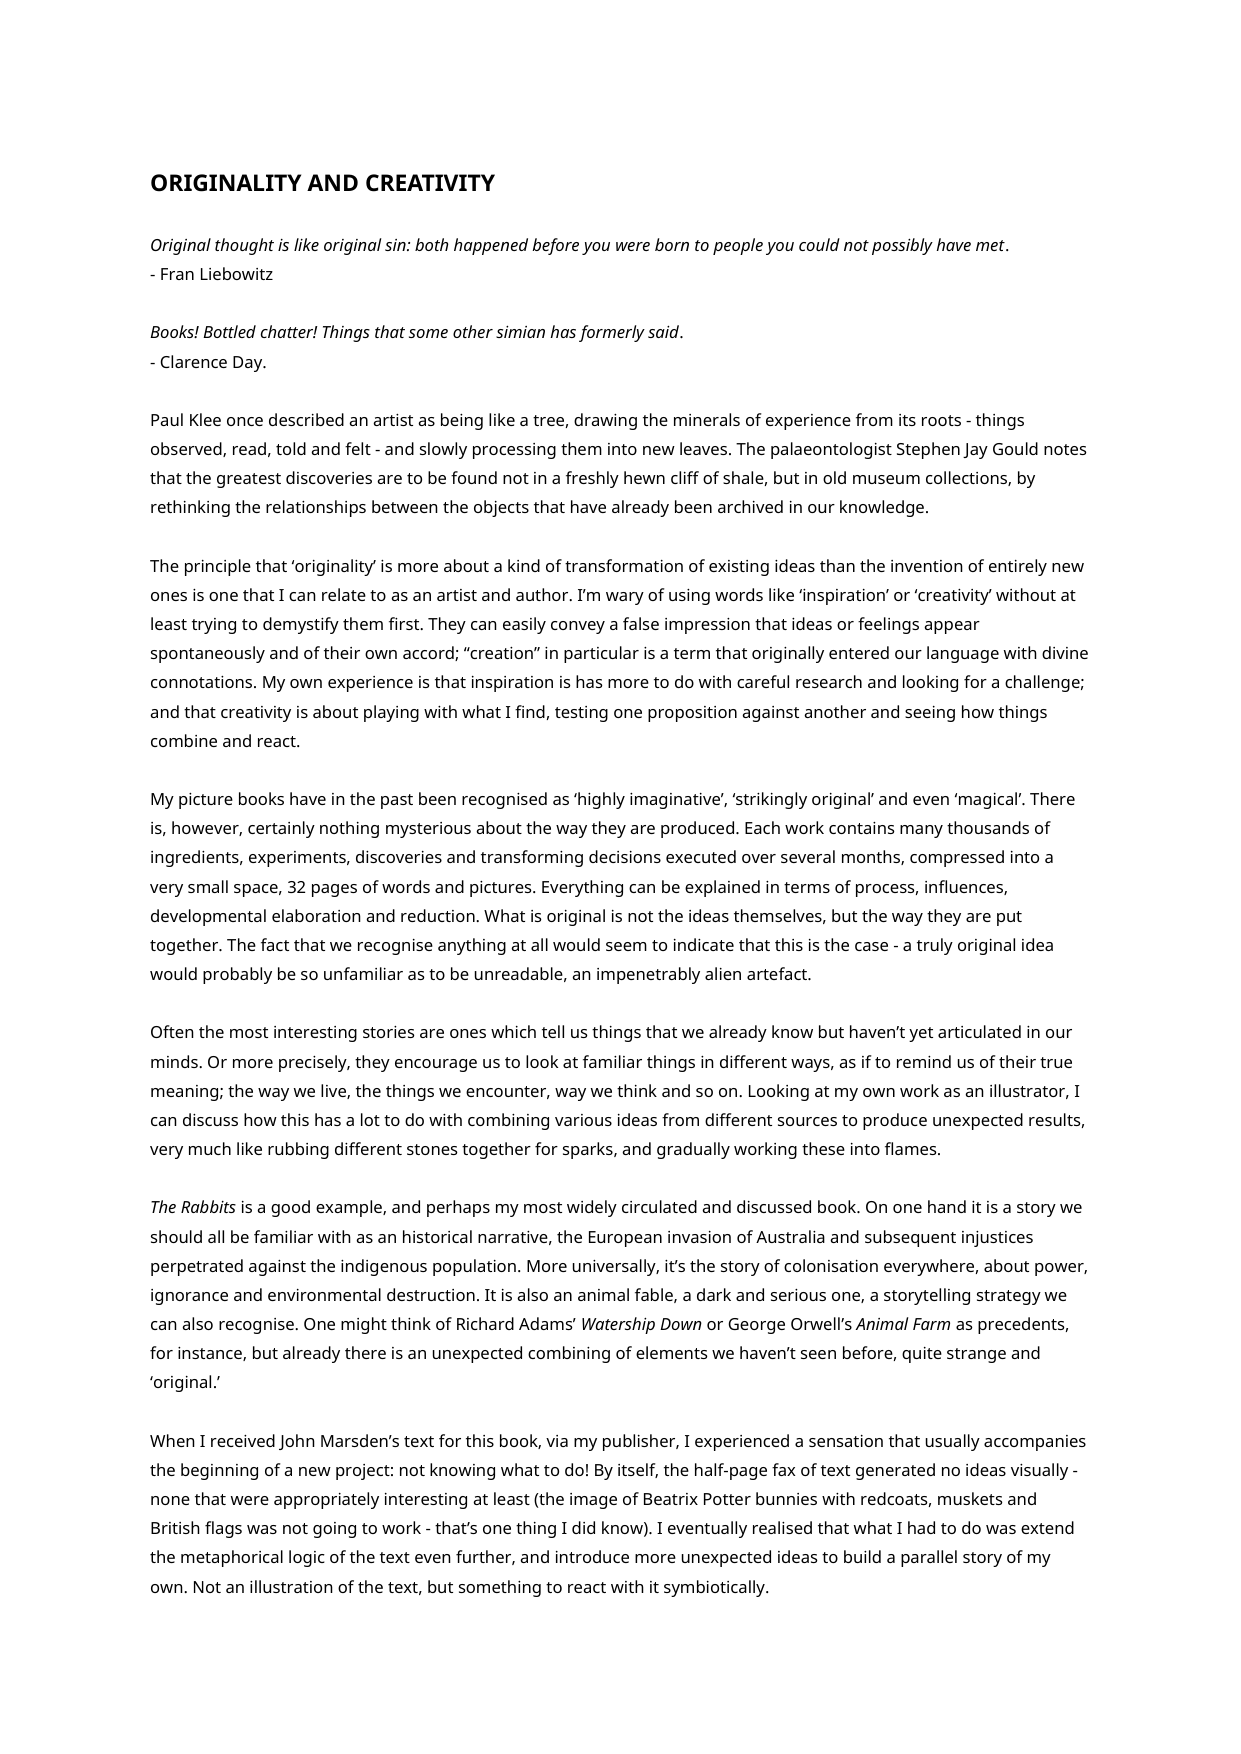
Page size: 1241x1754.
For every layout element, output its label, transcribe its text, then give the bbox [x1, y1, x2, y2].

text Books! Bottled chatter! Things that some other simian has formerly said. - Clarence Day. [150, 315, 1090, 373]
text My picture books have in the past been recognised as ‘highly imaginative’, ‘strikingly original’ and even ‘magical’. There is, however, certainly nothing mysterious about the way they are produced. Each work contains many thousands of ingredients, experiments, discoveries and transforming decisions executed over several months, compressed into a very small space, 32 pages of words and pictures. Everything can be explained in terms of process, influences, developmental elaboration and reduction. What is original is not the ideas themselves, but the way they are put together. The fact that we recognise anything at all would seem to indicate that this is the case - a truly original idea would probably be so unfamiliar as to be unreadable, an impenetrably alien artefact. [150, 781, 1090, 986]
text ORIGINALITY AND CREATIVITY [150, 167, 1090, 198]
text When I received John Marsden’s text for this book, via my publisher, I experienced a sensation that usually accompanies the beginning of a new project: not knowing what to do! By itself, the half-page fax of text generated no ideas visually - none that were appropriately interesting at least (the image of Beatrix Potter bunnies with redcoats, muskets and British flags was not going to work - that’s one thing I did know). I eventually realised that what I had to do was extend the metaphorical logic of the text even further, and introduce more unexpected ideas to build a parallel story of my own. Not an illustration of the text, but something to react with it symbiotically. [150, 1423, 1090, 1598]
text The principle that ‘originality’ is more about a kind of transformation of existing ideas than the invention of entirely new ones is one that I can relate to as an artist and author. I’m wary of using words like ‘inspiration’ or ‘creativity’ without at least trying to demystify them first. They can easily convey a false impression that ideas or feelings appear spontaneously and of their own accord; “creation” in particular is a term that originally entered our language with divine connotations. My own experience is that inspiration is has more to do with careful research and looking for a challenge; and that creativity is about playing with what I find, testing one proposition against another and seeing how things combine and react. [150, 548, 1090, 752]
text Original thought is like original sin: both happened before you were born to people you could not possibly have met. - Fran Liebowitz [150, 227, 1090, 286]
text Paul Klee once described an artist as being like a tree, drawing the minerals of experience from its roots - things observed, read, told and felt - and slowly processing them into new leaves. The palaeontologist Stephen Jay Gould notes that the greatest discoveries are to be found not in a freshly hewn cliff of shale, but in old museum collections, by rethinking the relationships between the objects that have already been archived in our knowledge. [150, 402, 1090, 519]
text Often the most interesting stories are ones which tell us things that we already know but haven’t yet articulated in our minds. Or more precisely, they encourage us to look at familiar things in different ways, as if to remind us of their true meaning; the way we live, the things we encounter, way we think and so on. Looking at my own work as an illustrator, I can discuss how this has a lot to do with combining various ideas from different sources to produce unexpected results, very much like rubbing different stones together for sparks, and gradually working these into flames. [150, 1015, 1090, 1161]
text The Rabbits is a good example, and perhaps my most widely circulated and discussed book. On one hand it is a story we should all be familiar with as an historical narrative, the European invasion of Australia and subsequent injustices perpetrated against the indigenous population. More universally, it’s the story of colonisation everywhere, about power, ignorance and environmental destruction. It is also an animal fable, a dark and serious one, a storytelling strategy we can also recognise. One might think of Richard Adams’ Watership Down or George Orwell’s Animal Farm as precedents, for instance, but already there is an unexpected combining of elements we haven’t seen before, quite strange and ‘original.’ [150, 1190, 1090, 1394]
